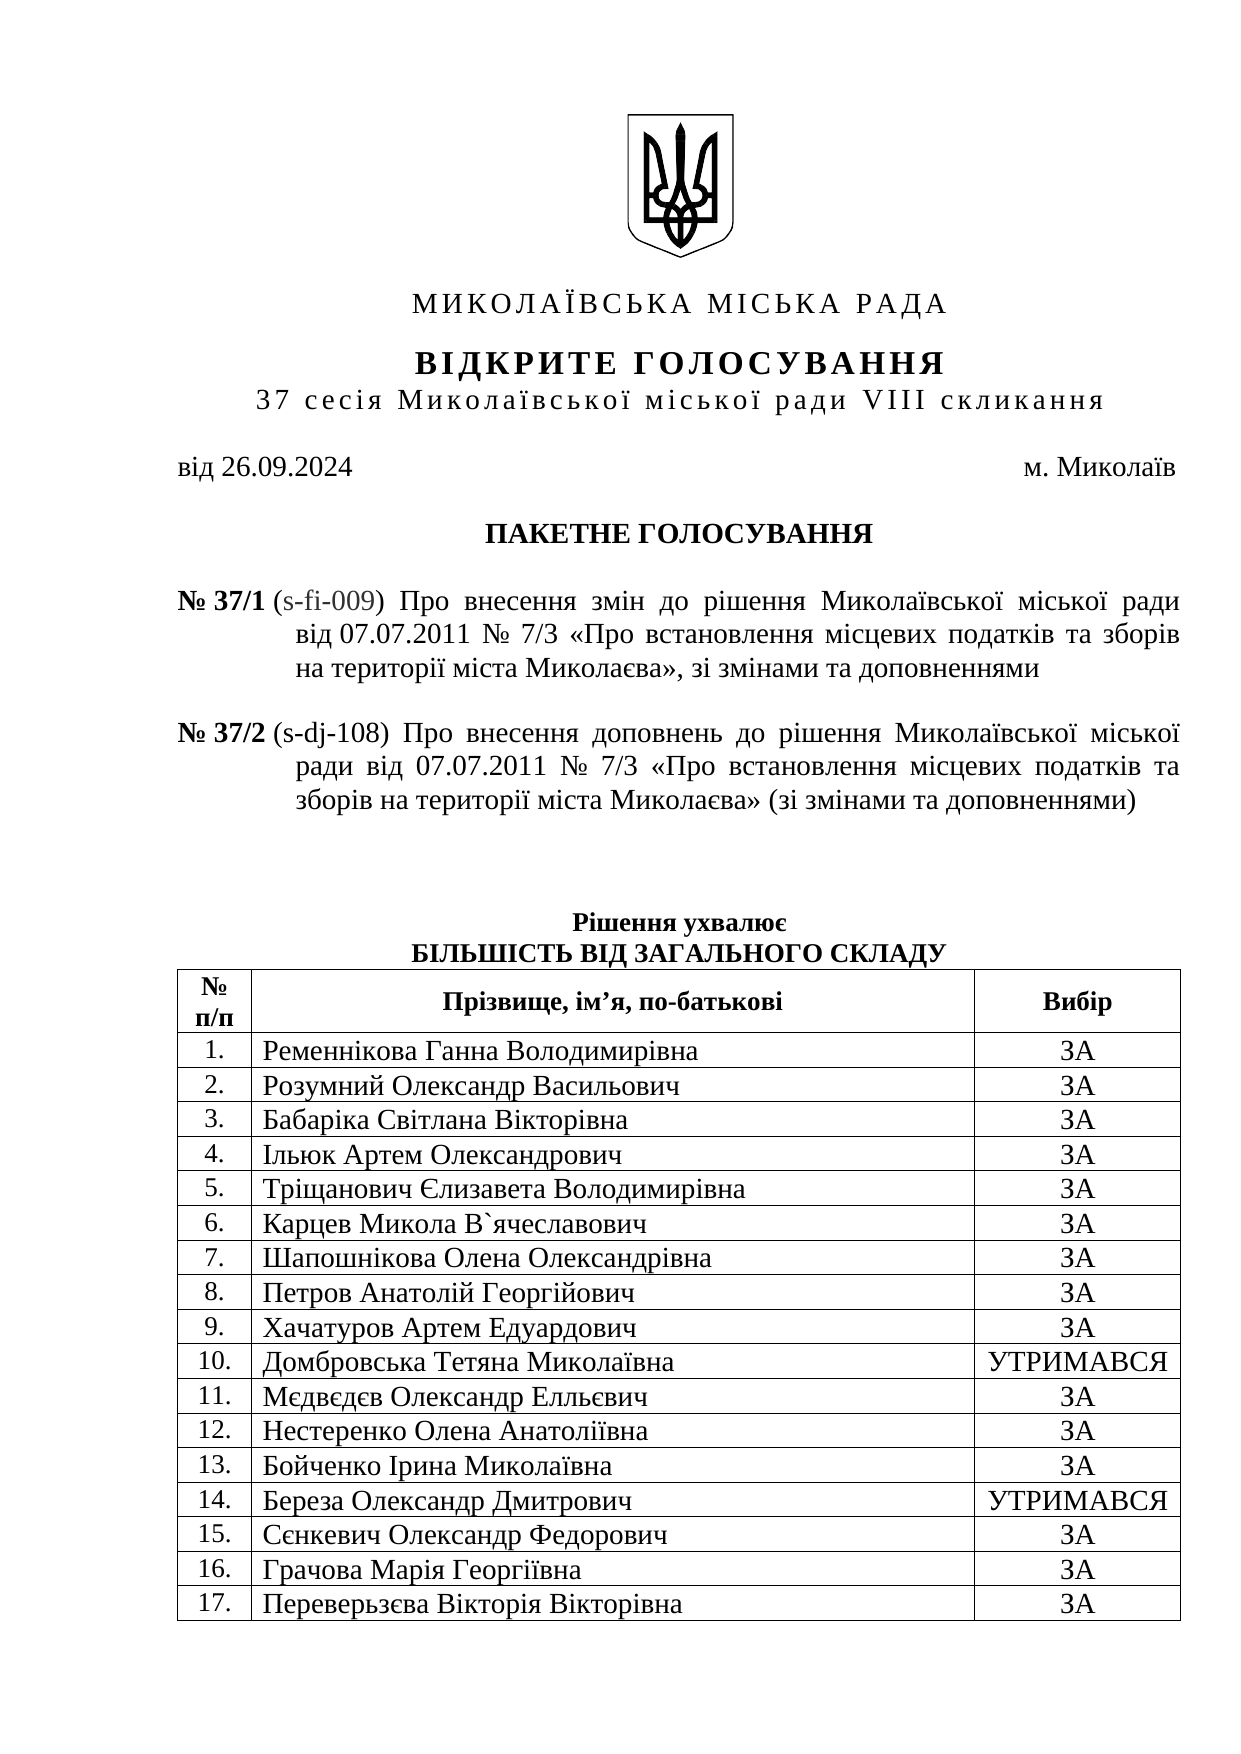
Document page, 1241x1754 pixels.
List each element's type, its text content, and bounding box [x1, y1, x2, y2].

table_cell Ільюк Артем Олександрович [252, 1137, 974, 1170]
text ВІДКРИТЕ ГОЛОСУВАННЯ [177, 343, 1181, 382]
table_cell Сєнкевич Олександр Федорович [252, 1517, 974, 1551]
table_cell ЗА [975, 1379, 1180, 1412]
table_cell 2. [178, 1068, 251, 1101]
table_cell Нестеренко Олена Анатоліївна [252, 1414, 974, 1447]
table_header Прізвище, ім’я, по-батькові [252, 970, 974, 1032]
text № 37/1 (s-fi-009) Про внесення змін до рішення Миколаївської міської ради від 07.07.2011 № 7/3 «Про встановлення місцевих податків та зборів на території міста Миколаєва», зі змінами та доповненнями [177, 583, 1181, 684]
table_cell ЗА [975, 1206, 1180, 1239]
table_cell 4. [178, 1137, 251, 1170]
table_cell Хачатуров Артем Едуардович [252, 1310, 974, 1343]
table_cell ЗА [975, 1171, 1180, 1205]
table_cell ЗА [975, 1517, 1180, 1551]
table_cell Домбровська Тетяна Миколаївна [252, 1344, 974, 1378]
text ПАКЕТНЕ ГОЛОСУВАННЯ [177, 516, 1181, 549]
text БІЛЬШІСТЬ ВІД ЗАГАЛЬНОГО СКЛАДУ [177, 938, 1181, 969]
table_cell Бойченко Ірина Миколаївна [252, 1448, 974, 1482]
table_cell 13. [178, 1448, 251, 1482]
table_cell 16. [178, 1552, 251, 1585]
table_cell 17. [178, 1586, 251, 1620]
text № 37/2 (s-dj-108) Про внесення доповнень до рішення Миколаївської міської ради від 07.07.2011 № 7/3 «Про встановлення місцевих податків та зборів на території міста Миколаєва» (зі змінами та доповненнями) [177, 715, 1181, 815]
text МИКОЛАЇВСЬКА МІСЬКА РАДА [177, 286, 1181, 319]
table_cell ЗА [975, 1068, 1180, 1101]
text Рішення ухвалює [177, 906, 1181, 938]
table_cell 8. [178, 1275, 251, 1309]
table_cell 5. [178, 1171, 251, 1205]
text від 26.09.2024 м. Миколаїв [177, 449, 1181, 482]
table_cell 7. [178, 1241, 251, 1274]
table_cell Бабаріка Світлана Вікторівна [252, 1102, 974, 1136]
table_cell Карцев Микола В`ячеславович [252, 1206, 974, 1239]
table_cell ЗА [975, 1137, 1180, 1170]
table_cell ЗА [975, 1310, 1180, 1343]
table_cell 15. [178, 1517, 251, 1551]
table_cell ЗА [975, 1448, 1180, 1482]
table_cell ЗА [975, 1033, 1180, 1067]
table_cell 11. [178, 1379, 251, 1412]
table_cell ЗА [975, 1241, 1180, 1274]
table_cell ЗА [975, 1586, 1180, 1620]
table_header № п/п [178, 970, 251, 1032]
table_cell Береза Олександр Дмитрович [252, 1483, 974, 1516]
text 37 сесія Миколаївської міської ради VIII скликання [177, 382, 1181, 415]
table_cell 6. [178, 1206, 251, 1239]
table_cell ЗА [975, 1552, 1180, 1585]
table_cell УТРИМАВСЯ [975, 1483, 1180, 1516]
table_cell ЗА [975, 1275, 1180, 1309]
table_cell Тріщанович Єлизавета Володимирівна [252, 1171, 974, 1205]
table_cell 1. [178, 1033, 251, 1067]
table_cell Переверьзєва Вікторія Вікторівна [252, 1586, 974, 1620]
table_cell ЗА [975, 1414, 1180, 1447]
table_cell 12. [178, 1414, 251, 1447]
table_cell Розумний Олександр Васильович [252, 1068, 974, 1101]
table_cell 14. [178, 1483, 251, 1516]
table_cell Петров Анатолій Георгійович [252, 1275, 974, 1309]
table_cell 3. [178, 1102, 251, 1136]
table_cell УТРИМАВСЯ [975, 1344, 1180, 1378]
table_cell Ременнікова Ганна Володимирівна [252, 1033, 974, 1067]
table_cell Мєдвєдєв Олександр Елльєвич [252, 1379, 974, 1412]
table_cell ЗА [975, 1102, 1180, 1136]
table_cell 10. [178, 1344, 251, 1378]
table_header Вибір [975, 970, 1180, 1032]
table_cell 9. [178, 1310, 251, 1343]
table_cell Шапошнікова Олена Олександрівна [252, 1241, 974, 1274]
table_cell Грачова Марія Георгіївна [252, 1552, 974, 1585]
